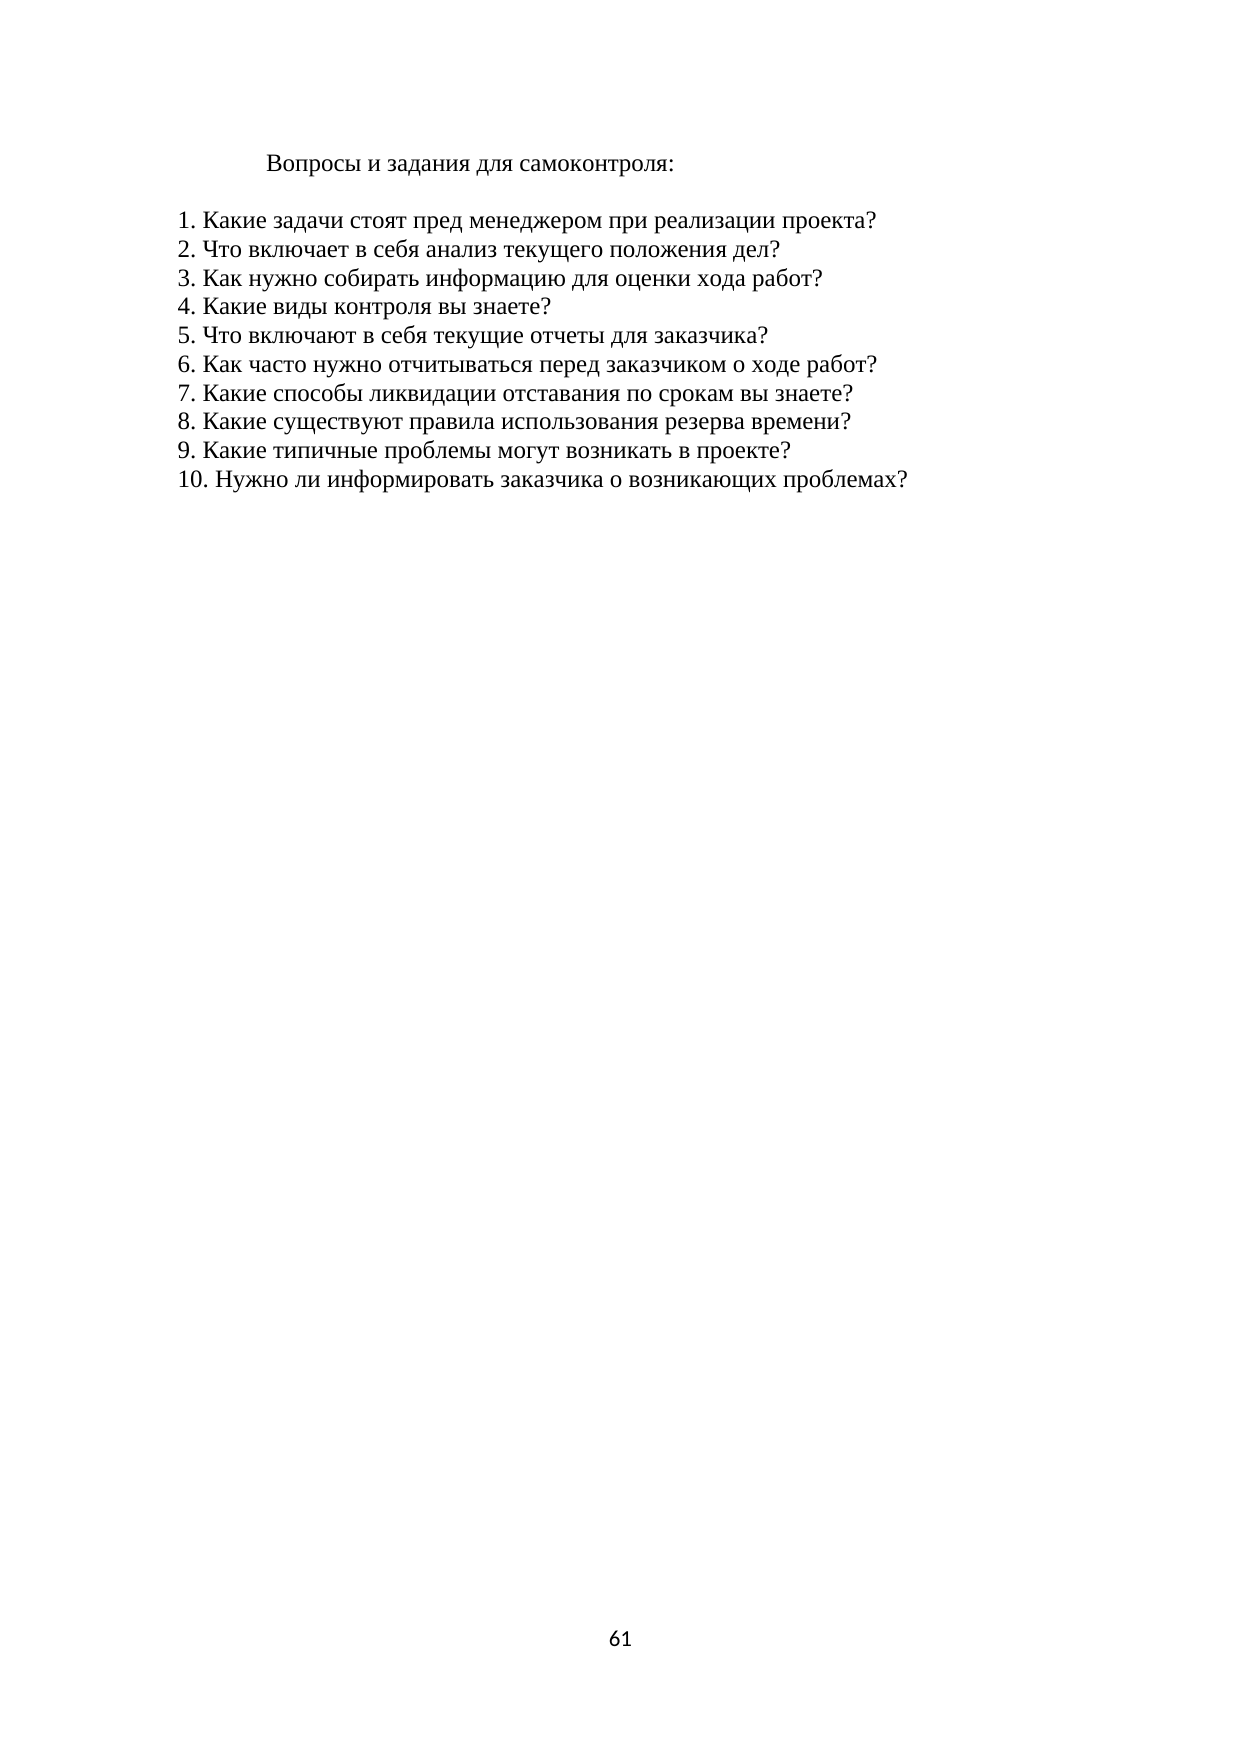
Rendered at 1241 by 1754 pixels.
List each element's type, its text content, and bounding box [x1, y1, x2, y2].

text 1. Какие задачи стоят пред менеджером при реализации проекта? [177, 205, 1063, 234]
text 4. Какие виды контроля вы знаете? [177, 291, 1063, 320]
text 2. Что включает в себя анализ текущего положения дел? [177, 234, 1063, 263]
text 7. Какие способы ликвидации отставания по срокам вы знаете? [177, 378, 1063, 406]
text Вопросы и задания для самоконтроля: [177, 148, 1063, 176]
text 8. Какие существуют правила использования резерва времени? [177, 406, 1063, 435]
text 6. Как часто нужно отчитываться перед заказчиком о ходе работ? [177, 349, 1063, 378]
text 5. Что включают в себя текущие отчеты для заказчика? [177, 320, 1063, 349]
text 3. Как нужно собирать информацию для оценки хода работ? [177, 263, 1063, 291]
text 9. Какие типичные проблемы могут возникать в проекте? [177, 435, 1063, 464]
text 10. Нужно ли информировать заказчика о возникающих проблемах? [177, 464, 1063, 493]
